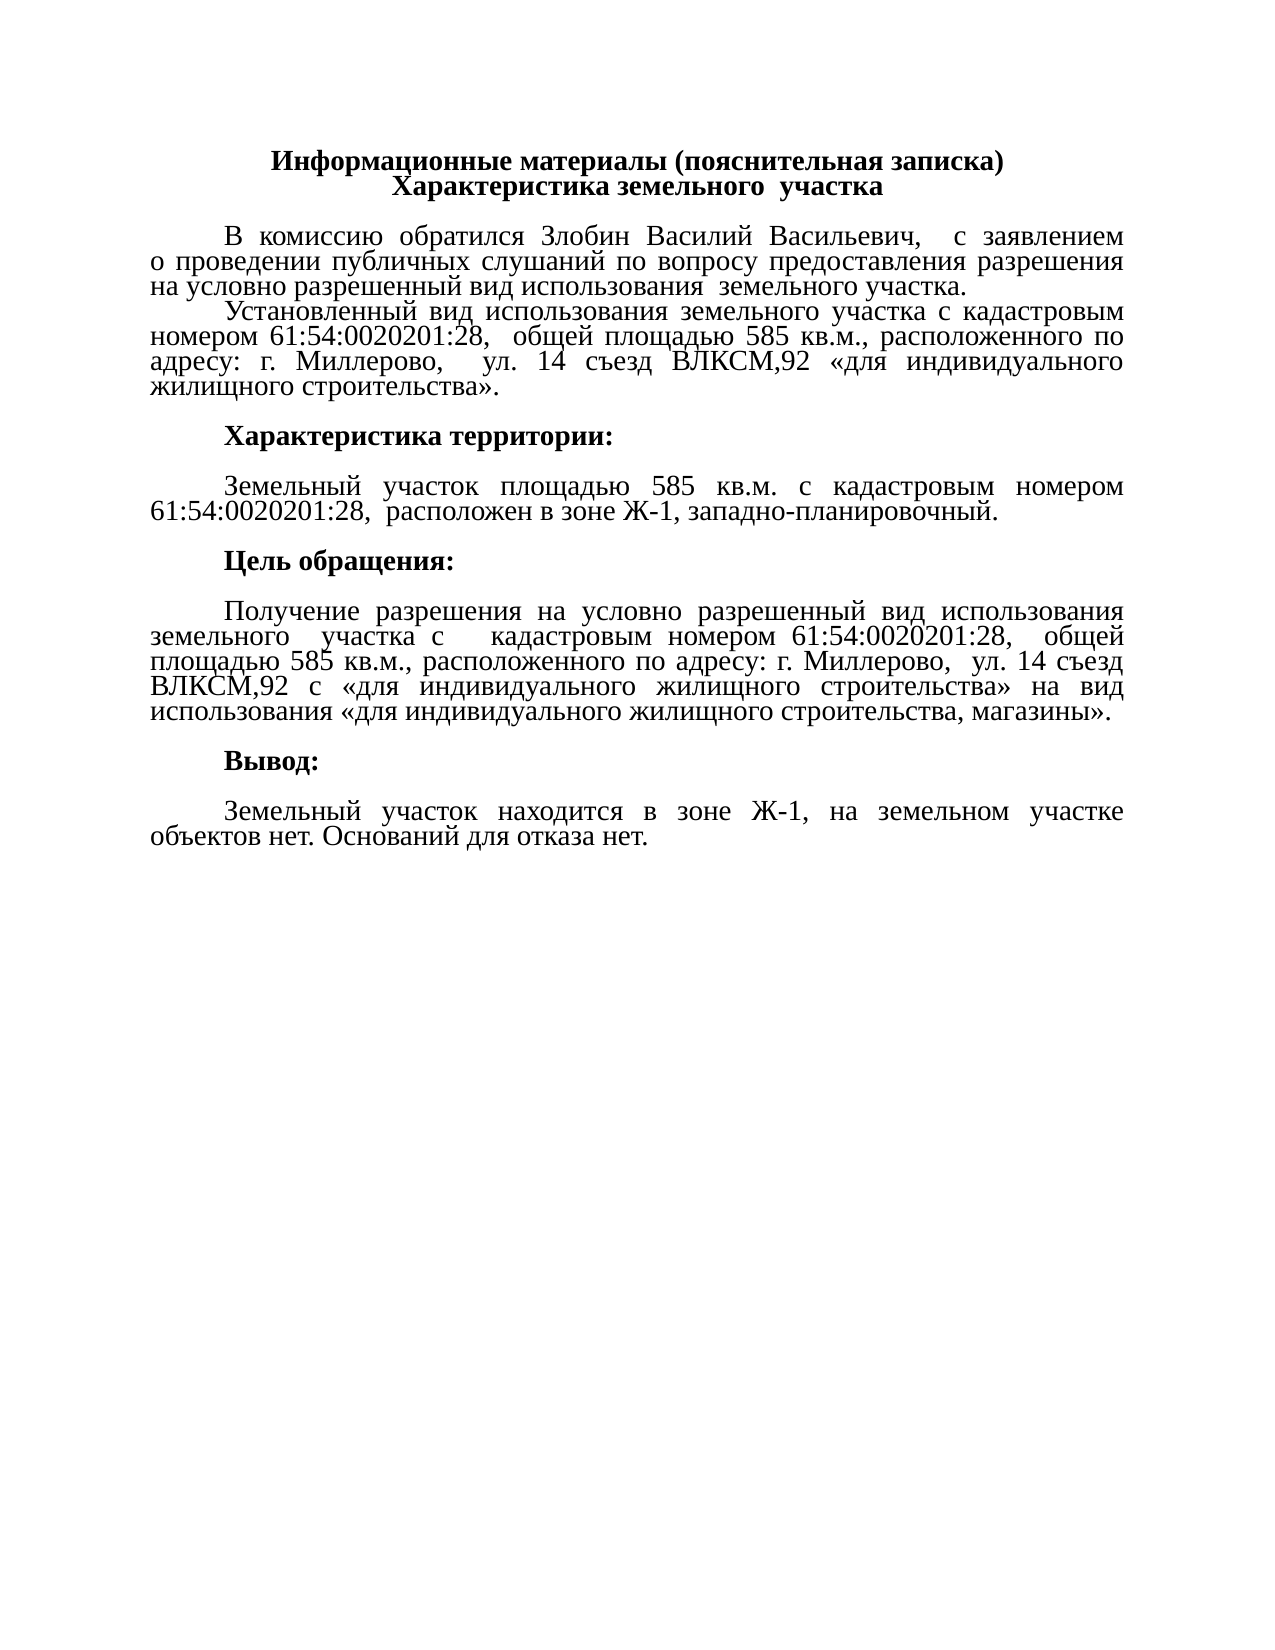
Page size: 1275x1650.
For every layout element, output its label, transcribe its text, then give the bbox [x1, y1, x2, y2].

text Установленный вид использования земельного участка с кадастровым номером 61:54:0020201:28, общей площадью 585 кв.м., расположенного по адресу: г. Миллерово, ул. 14 съезд ВЛКСМ,92 «для индивидуального жилищного строительства». [150, 300, 1125, 400]
text Характеристика земельного участка [150, 175, 1125, 200]
text Характеристика территории: [150, 425, 1125, 450]
text Земельный участок находится в зоне Ж-1, на земельном участке объектов нет. Оснований для отказа нет. [150, 800, 1125, 850]
text Информационные материалы (пояснительная записка) [322, 150, 681, 175]
text Цель обращения: [150, 550, 1125, 575]
text Вывод: [150, 750, 1125, 775]
text Получение разрешения на условно разрешенный вид использования земельного участка с кадастровым номером 61:54:0020201:28, общей площадью 585 кв.м., расположенного по адресу: г. Миллерово, ул. 14 съезд ВЛКСМ,92 с «для индивидуального жилищного строительства» на вид использования «для индивидуального жилищного строительства, магазины». [150, 600, 1125, 725]
text Информационные материалы (пояснительная записка) [150, 150, 318, 175]
text Земельный участок площадью 585 кв.м. с кадастровым номером 61:54:0020201:28, расположен в зоне Ж-1, западно-планировочный. [150, 475, 1125, 525]
text В комиссию обратился Злобин Василий Васильевич, с заявлением о проведении публичных слушаний по вопросу предоставления разрешения на условно разрешенный вид использования земельного участка. [150, 225, 1125, 300]
text Информационные материалы (пояснительная записка) [996, 150, 1125, 175]
text Информационные материалы (пояснительная записка) [679, 150, 999, 175]
